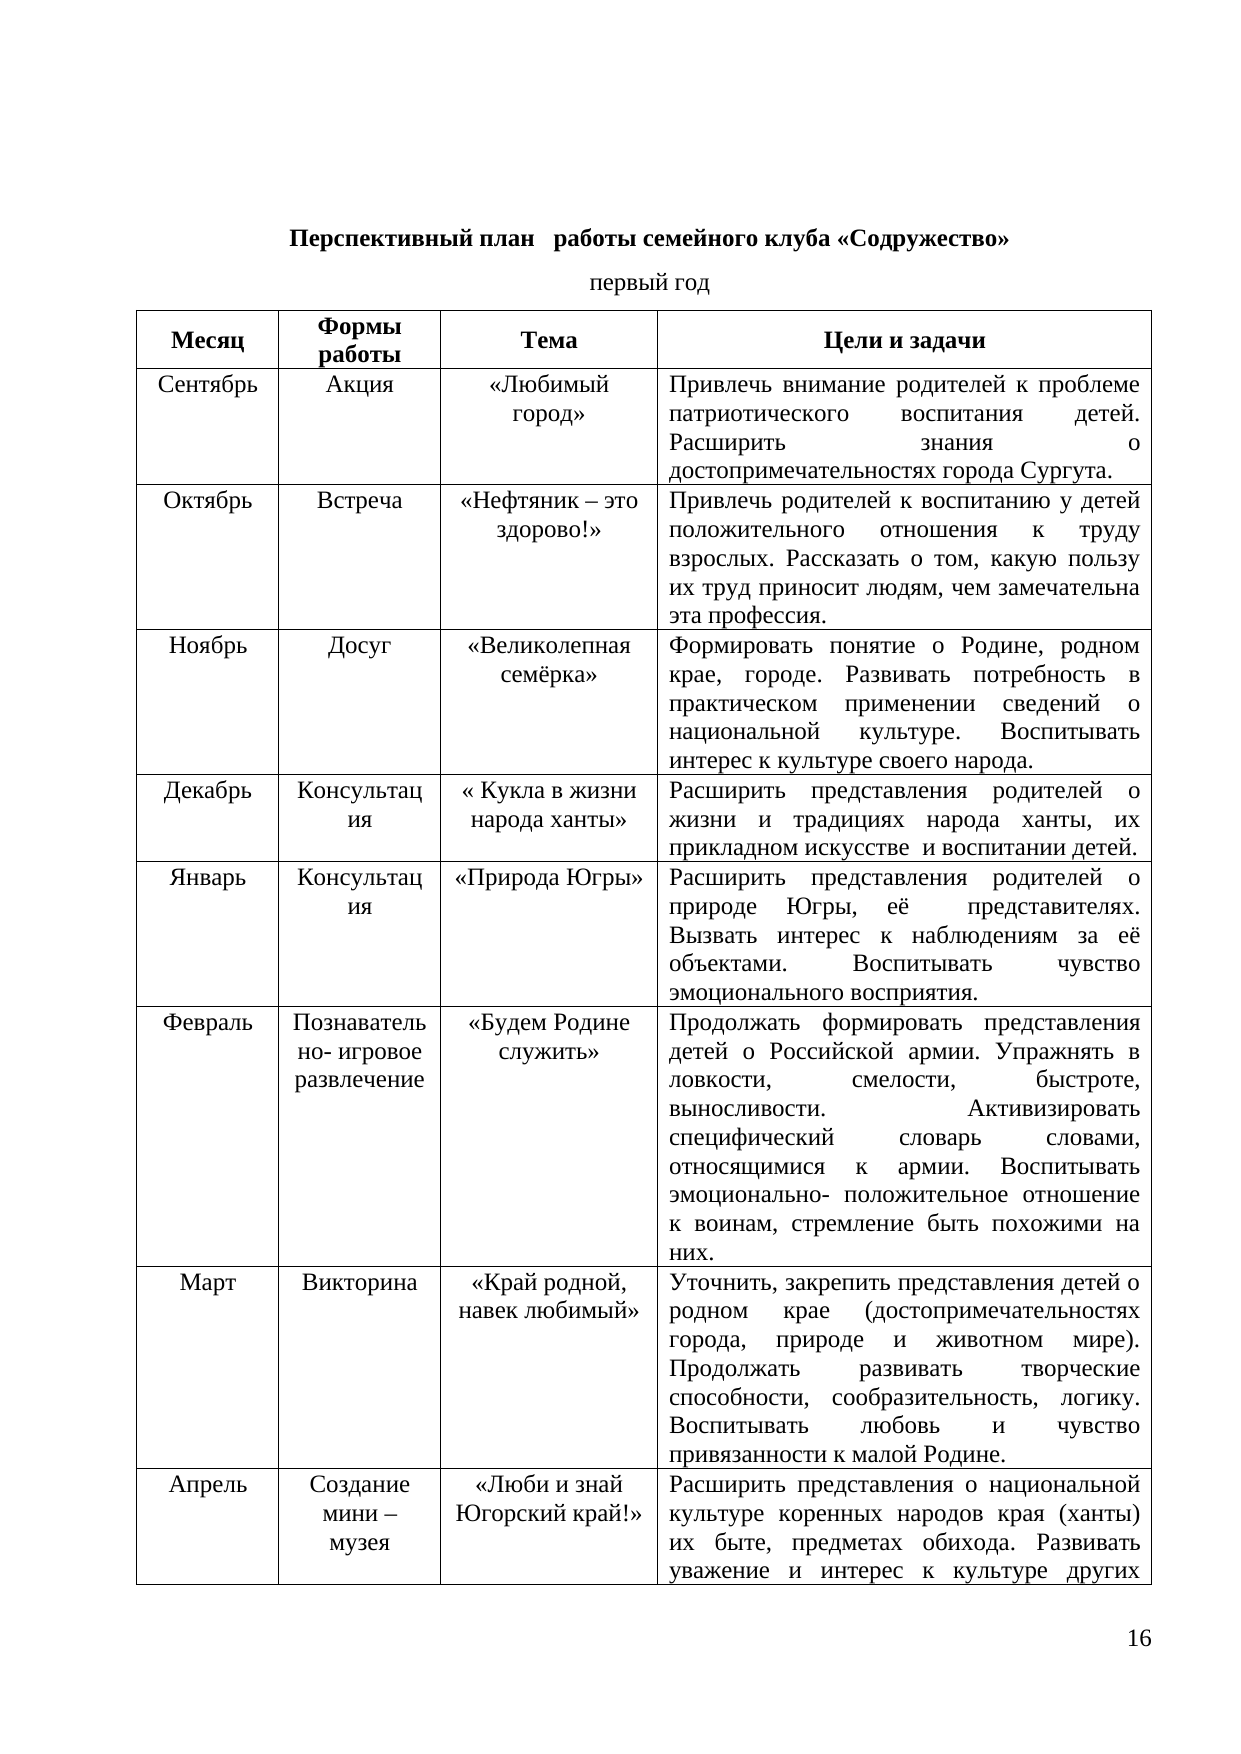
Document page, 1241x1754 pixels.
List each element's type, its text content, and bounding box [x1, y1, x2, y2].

text Перспективный план работы семейного клуба «Содружество» [148, 223, 1152, 252]
table_cell «Край родной, навек любимый» [441, 1267, 657, 1468]
table_cell Январь [137, 862, 278, 1006]
table_cell «Любимый город» [441, 369, 657, 484]
table_cell Акция [279, 369, 440, 484]
table_cell Расширить представления родителей о жизни и традициях народа ханты, их прикладном искусстве и воспитании детей. [658, 775, 1151, 861]
table_header Тема [441, 311, 657, 368]
table_cell Февраль [137, 1007, 278, 1266]
table_cell Встреча [279, 485, 440, 629]
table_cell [279, 1469, 440, 1584]
table_cell Март [137, 1267, 278, 1468]
table_header Цели и задачи [658, 311, 1151, 368]
table_cell Расширить представления родителей о природе Югры, её представителях. Вызвать интерес к наблюдениям за её объектами. Воспитывать чувство эмоционального восприятия. [658, 862, 1151, 1006]
table_cell Викторина [279, 1267, 440, 1468]
table_cell Сентябрь [137, 369, 278, 484]
table_cell Привлечь внимание родителей к проблеме патриотического воспитания детей. Расширить знания о достопримечательностях города Сургута. [658, 369, 1151, 484]
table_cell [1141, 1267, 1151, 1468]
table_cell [658, 1469, 1151, 1584]
table_cell «Великолепная семёрка» [441, 630, 657, 774]
table_cell «Нефтяник – это здорово!» [441, 485, 657, 629]
table_cell Консультация [279, 775, 440, 861]
table_cell Формировать понятие o Родине, родном крае, городе. Развивать потребность в практическом применении сведений o национальной культуре. Воспитывать интерес к культуре своего народа. [658, 630, 1151, 774]
table_cell «Будем Родине служить» [441, 1007, 657, 1266]
table_cell Консультация [279, 862, 440, 1006]
text первый год [148, 267, 1152, 295]
table_cell « Кукла в жизни народа ханты» [441, 775, 657, 861]
table_header Месяц [137, 311, 278, 368]
table_header Формы работы [279, 311, 440, 368]
table_cell «Природа Югры» [441, 862, 657, 1006]
table_cell Октябрь [137, 485, 278, 629]
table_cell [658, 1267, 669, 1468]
table_cell Ноябрь [137, 630, 278, 774]
table_cell Продолжать формировать представления детей о Российской армии. Упражнять в ловкости, смелости, быстроте, выносливости. Активизировать специфический словарь словами, относящимися к армии. Воспитывать эмоционально- положительное отношение к воинам, стремление быть похожими на них. [658, 1007, 1151, 1266]
table_cell Декабрь [137, 775, 278, 861]
table_cell Досуг [279, 630, 440, 774]
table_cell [441, 1469, 657, 1584]
table_cell Апрель [137, 1469, 278, 1584]
table_cell Привлечь родителей к воспитанию у детей положительного отношения к труду взрослых. Рассказать о том, какую пользу их труд приносит людям, чем замечательна эта профессия. [658, 485, 1151, 629]
table_cell Познавательно- игровое развлечение [279, 1007, 440, 1266]
